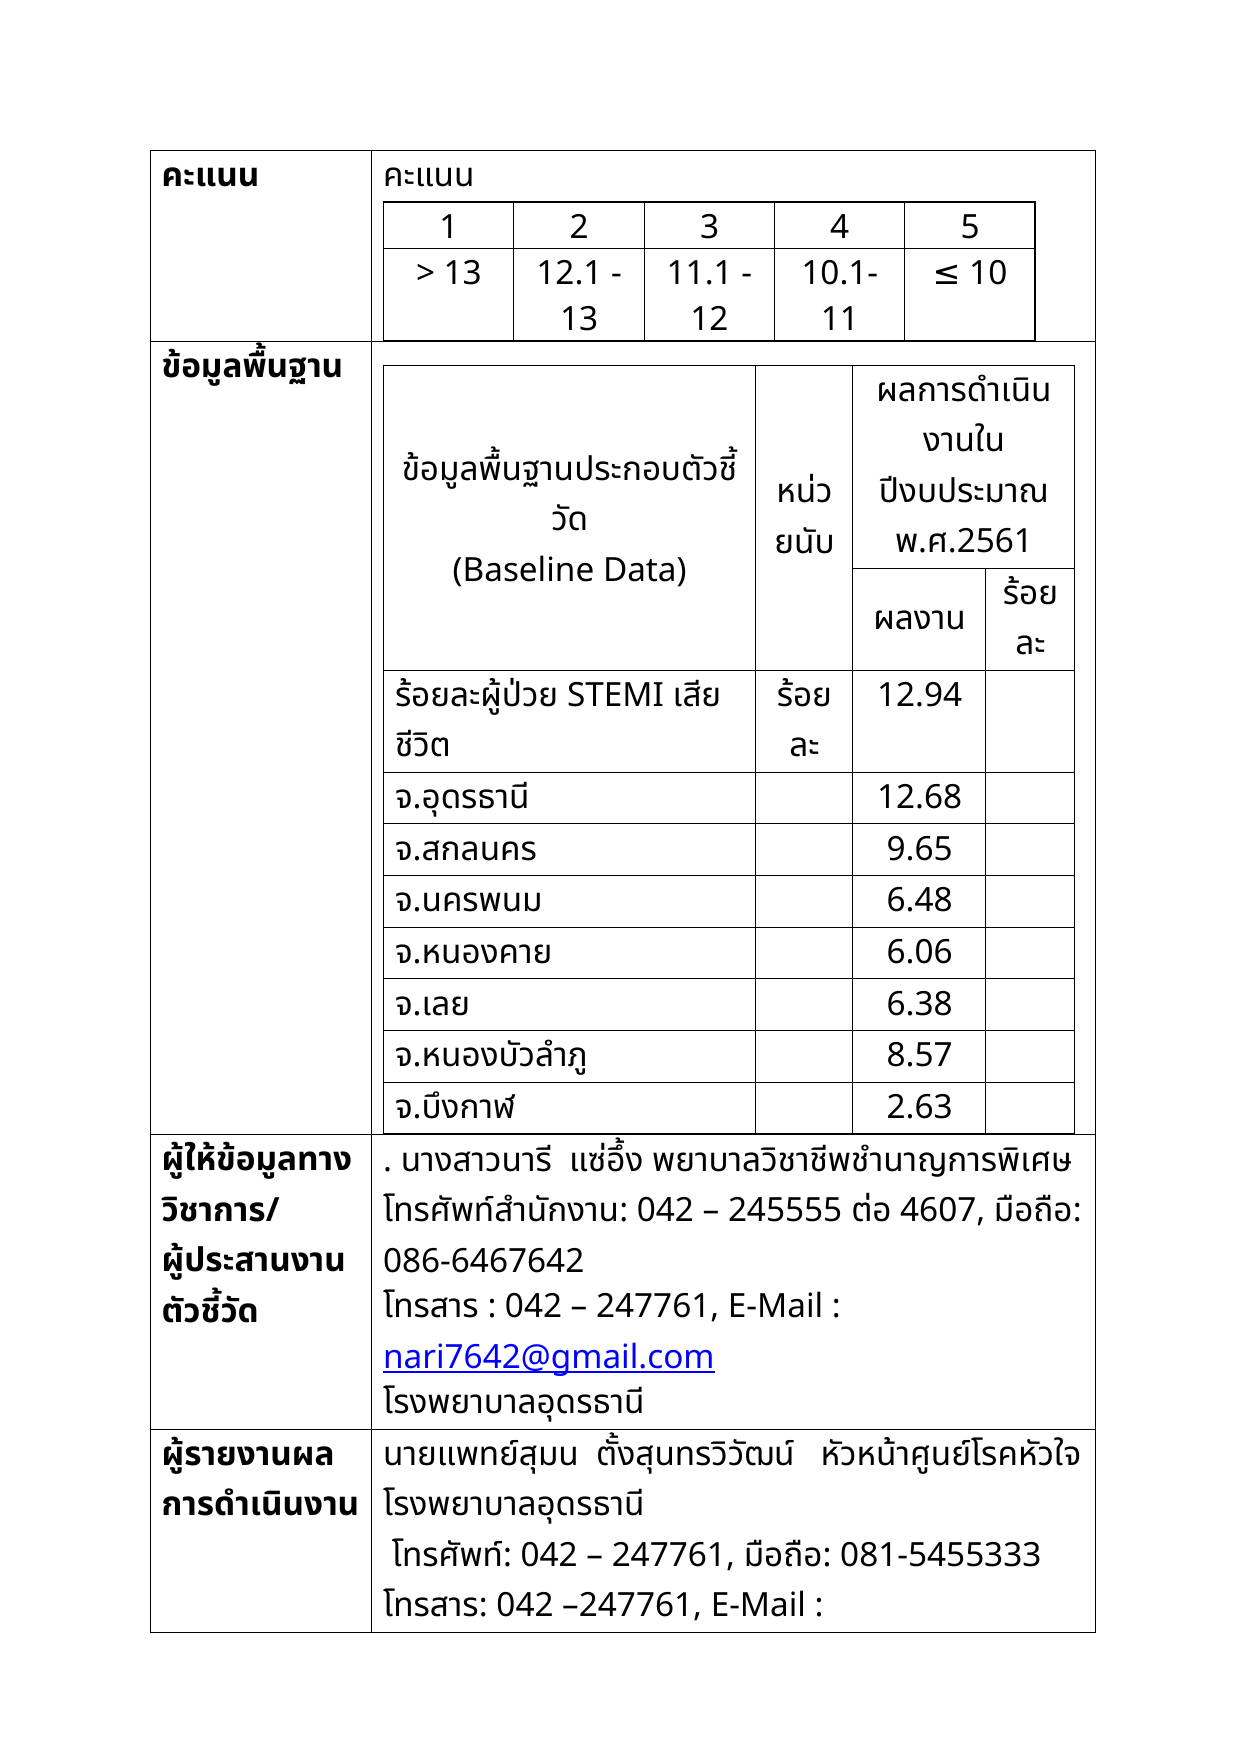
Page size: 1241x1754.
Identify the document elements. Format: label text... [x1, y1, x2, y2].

table_cell ข้อมูลพื้นฐาน [151, 342, 371, 1134]
table_cell ผู้ให้ข้อมูลทางวิชาการ/ ผู้ประสานงานตัวชี้วัด [151, 1135, 371, 1428]
table_cell เกณฑ์การให้คะแนน [151, 151, 371, 341]
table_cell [372, 151, 1095, 341]
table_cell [151, 1430, 371, 1632]
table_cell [372, 1430, 1095, 1632]
table_cell [372, 342, 1095, 1134]
table_cell . นางสาวนารี แซ่อึ้ง พยาบาลวิชาชีพชำนาญการพิเศษ โทรศัพท์สำนักงาน: 042 – 245555 ต่อ 4607, มือถือ: 086-6467642 โทรสาร : 042 – 247761, E-Mail : nari7642@gmail.com โรงพยาบาลอุดรธานี [372, 1135, 1095, 1428]
